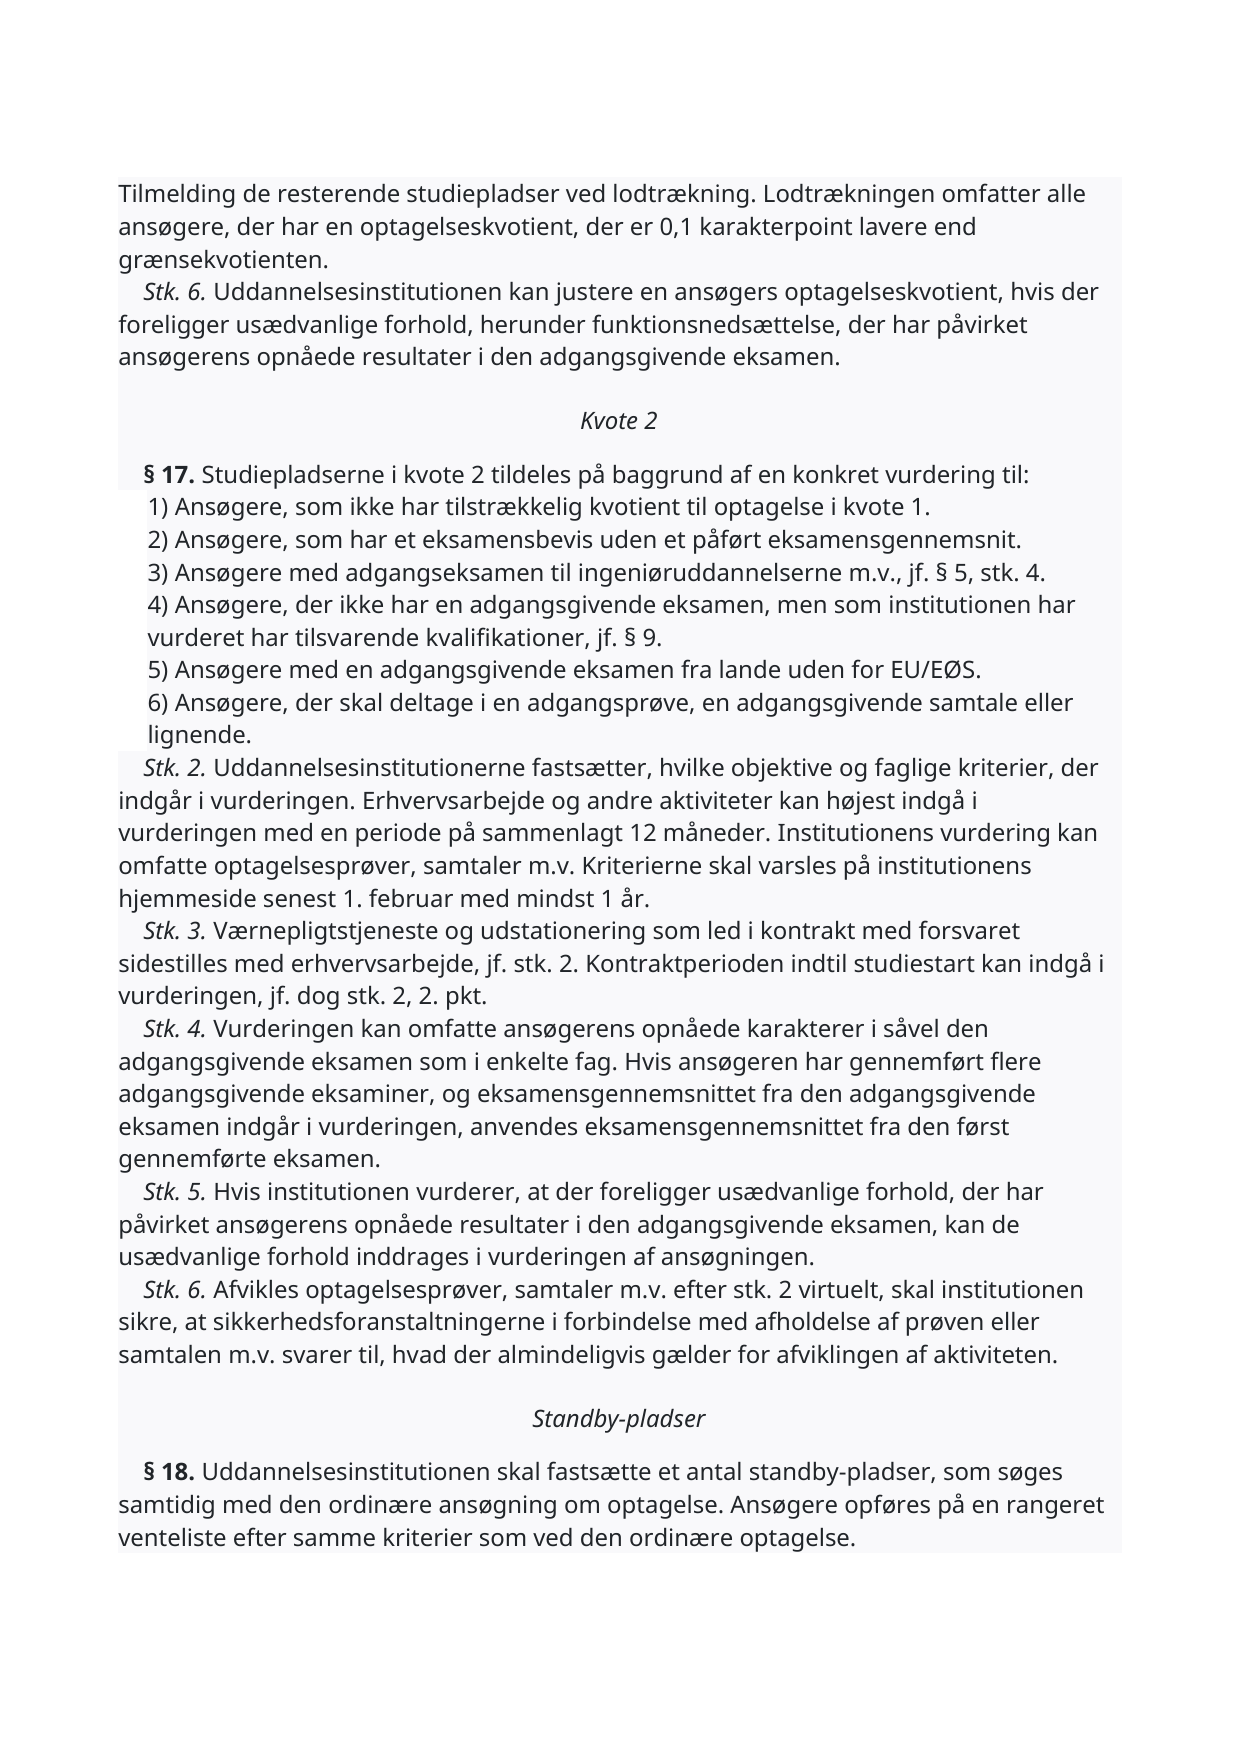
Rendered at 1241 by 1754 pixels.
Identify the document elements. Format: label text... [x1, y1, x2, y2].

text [118, 177, 1122, 275]
text Stk. 6. Uddannelsesinstitutionen kan justere en ansøgers optagelseskvotient, hvis der foreligger usædvanlige forhold, herunder funktionsnedsættelse, der har påvirket ansøgerens opnåede resultater i den adgangsgivende eksamen. [118, 275, 1122, 373]
text Stk. 4. Vurderingen kan omfatte ansøgerens opnåede karakterer i såvel den adgangsgivende eksamen som i enkelte fag. Hvis ansøgeren har gennemført flere adgangsgivende eksaminer, og eksamensgennemsnittet fra den adgangsgivende eksamen indgår i vurderingen, anvendes eksamensgennemsnittet fra den først gennemførte eksamen. [118, 1012, 1122, 1175]
list 1) Ansøgere, som ikke har tilstrækkelig kvotient til optagelse i kvote 1. [147, 490, 1122, 523]
list 3) Ansøgere med adgangseksamen til ingeniøruddannelserne m.v., jf. § 5, stk. 4. [147, 555, 1122, 588]
text § 17. Studiepladserne i kvote 2 tildeles på baggrund af en konkret vurdering til: [118, 457, 1122, 490]
text § 18. Uddannelsesinstitutionen skal fastsætte et antal standby-pladser, som søges samtidig med den ordinære ansøgning om optagelse. Ansøgere opføres på en rangeret venteliste efter samme kriterier som ved den ordinære optagelse. [118, 1455, 1122, 1553]
list 5) Ansøgere med en adgangsgivende eksamen fra lande uden for EU/EØS. [147, 653, 1122, 686]
list 4) Ansøgere, der ikke har en adgangsgivende eksamen, men som institutionen har vurderet har tilsvarende kvalifikationer, jf. § 9. [147, 588, 1122, 653]
text Stk. 6. Afvikles optagelsesprøver, samtaler m.v. efter stk. 2 virtuelt, skal institutionen sikre, at sikkerhedsforanstaltningerne i forbindelse med afholdelse af prøven eller samtalen m.v. svarer til, hvad der almindeligvis gælder for afviklingen af aktiviteten. [118, 1273, 1122, 1370]
text Standby-pladser [118, 1402, 1122, 1434]
list 2) Ansøgere, som har et eksamensbevis uden et påført eksamensgennemsnit. [147, 523, 1122, 555]
list 6) Ansøgere, der skal deltage i en adgangsprøve, en adgangsgivende samtale eller lignende. [147, 686, 1122, 751]
text Stk. 3. Værnepligtstjeneste og udstationering som led i kontrakt med forsvaret sidestilles med erhvervsarbejde, jf. stk. 2. Kontraktperioden indtil studiestart kan indgå i vurderingen, jf. dog stk. 2, 2. pkt. [118, 914, 1122, 1012]
text Kvote 2 [118, 404, 1122, 437]
text Stk. 5. Hvis institutionen vurderer, at der foreligger usædvanlige forhold, der har påvirket ansøgerens opnåede resultater i den adgangsgivende eksamen, kan de usædvanlige forhold inddrages i vurderingen af ansøgningen. [118, 1175, 1122, 1273]
text Stk. 2. Uddannelsesinstitutionerne fastsætter, hvilke objektive og faglige kriterier, der indgår i vurderingen. Erhvervsarbejde og andre aktiviteter kan højest indgå i vurderingen med en periode på sammenlagt 12 måneder. Institutionens vurdering kan omfatte optagelsesprøver, samtaler m.v. Kriterierne skal varsles på institutionens hjemmeside senest 1. februar med mindst 1 år. [118, 751, 1122, 914]
